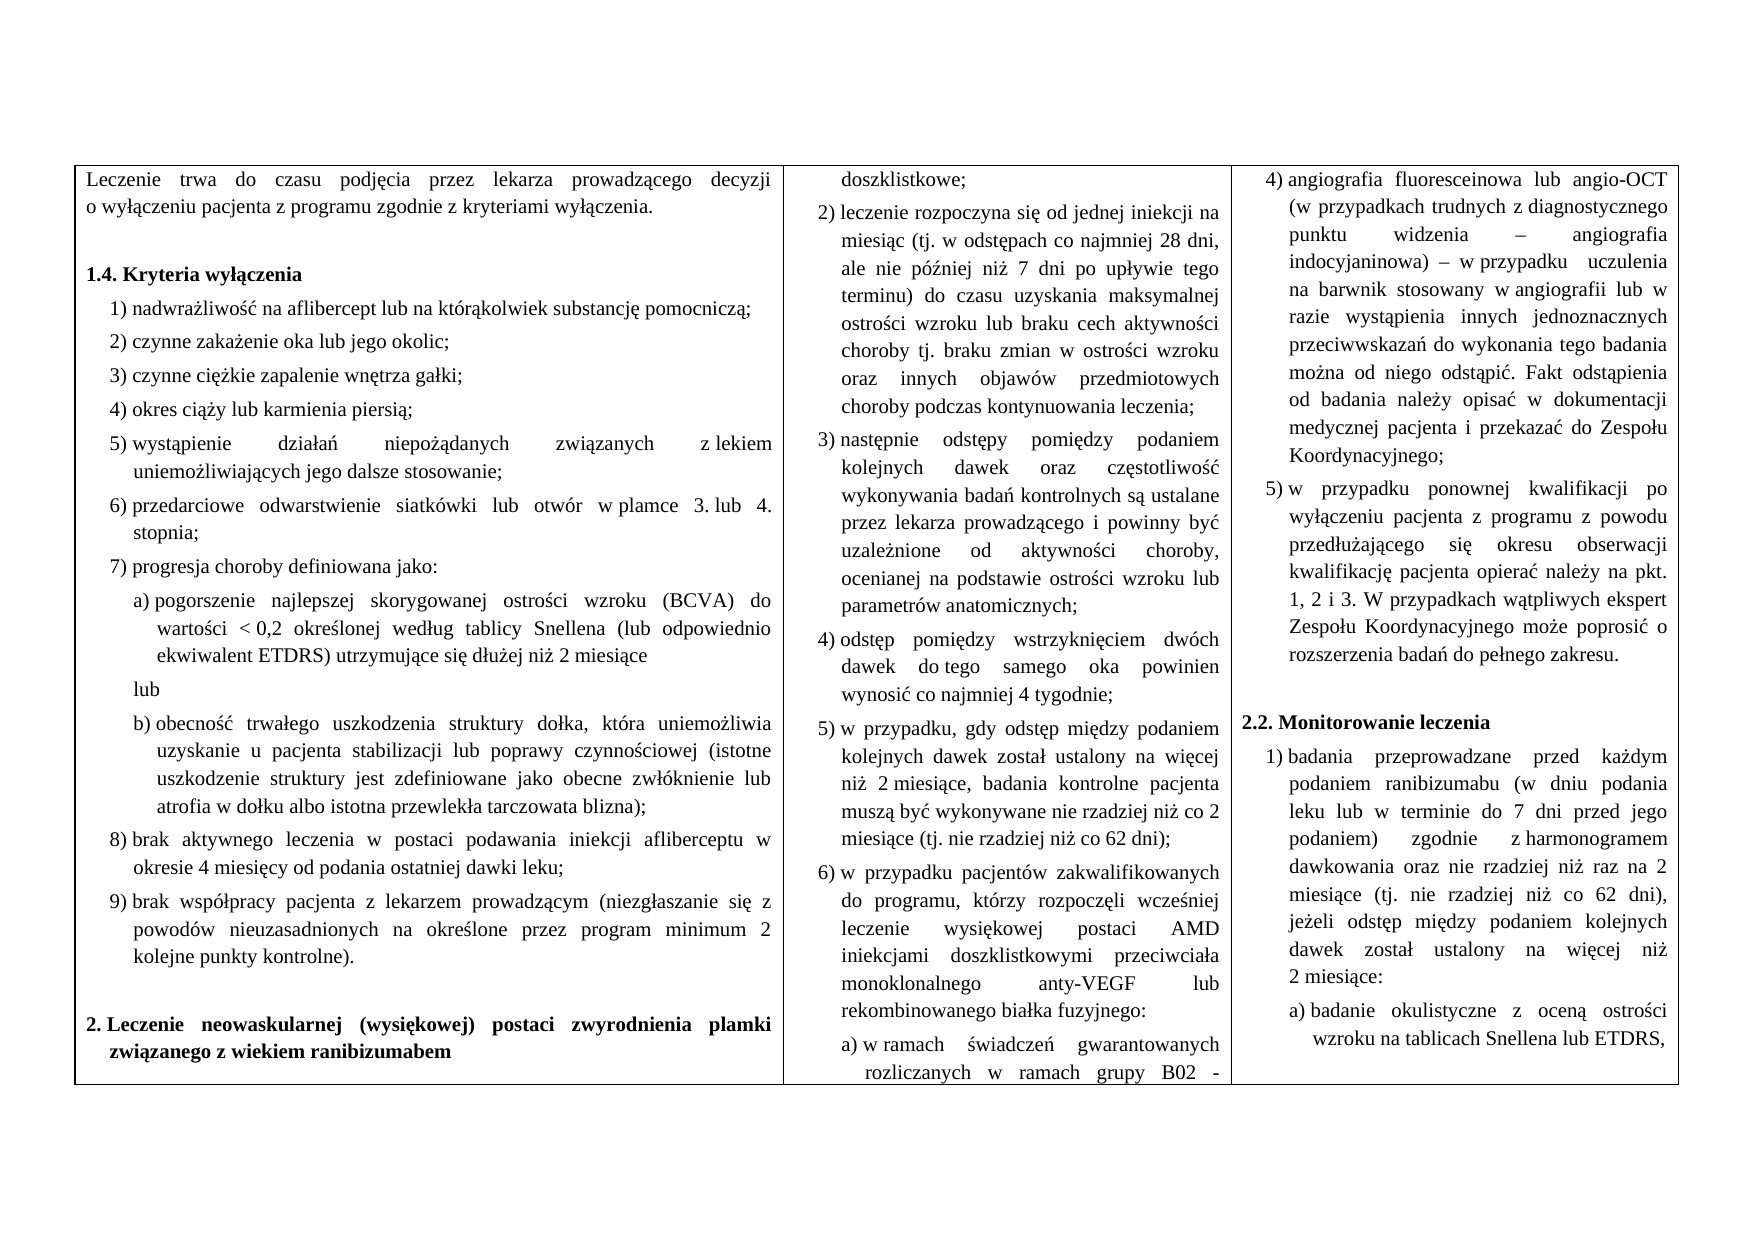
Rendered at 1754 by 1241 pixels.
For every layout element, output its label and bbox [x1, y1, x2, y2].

table_cell [1232, 166, 1678, 1084]
table_cell [76, 166, 783, 1084]
table_cell [784, 166, 1231, 1084]
